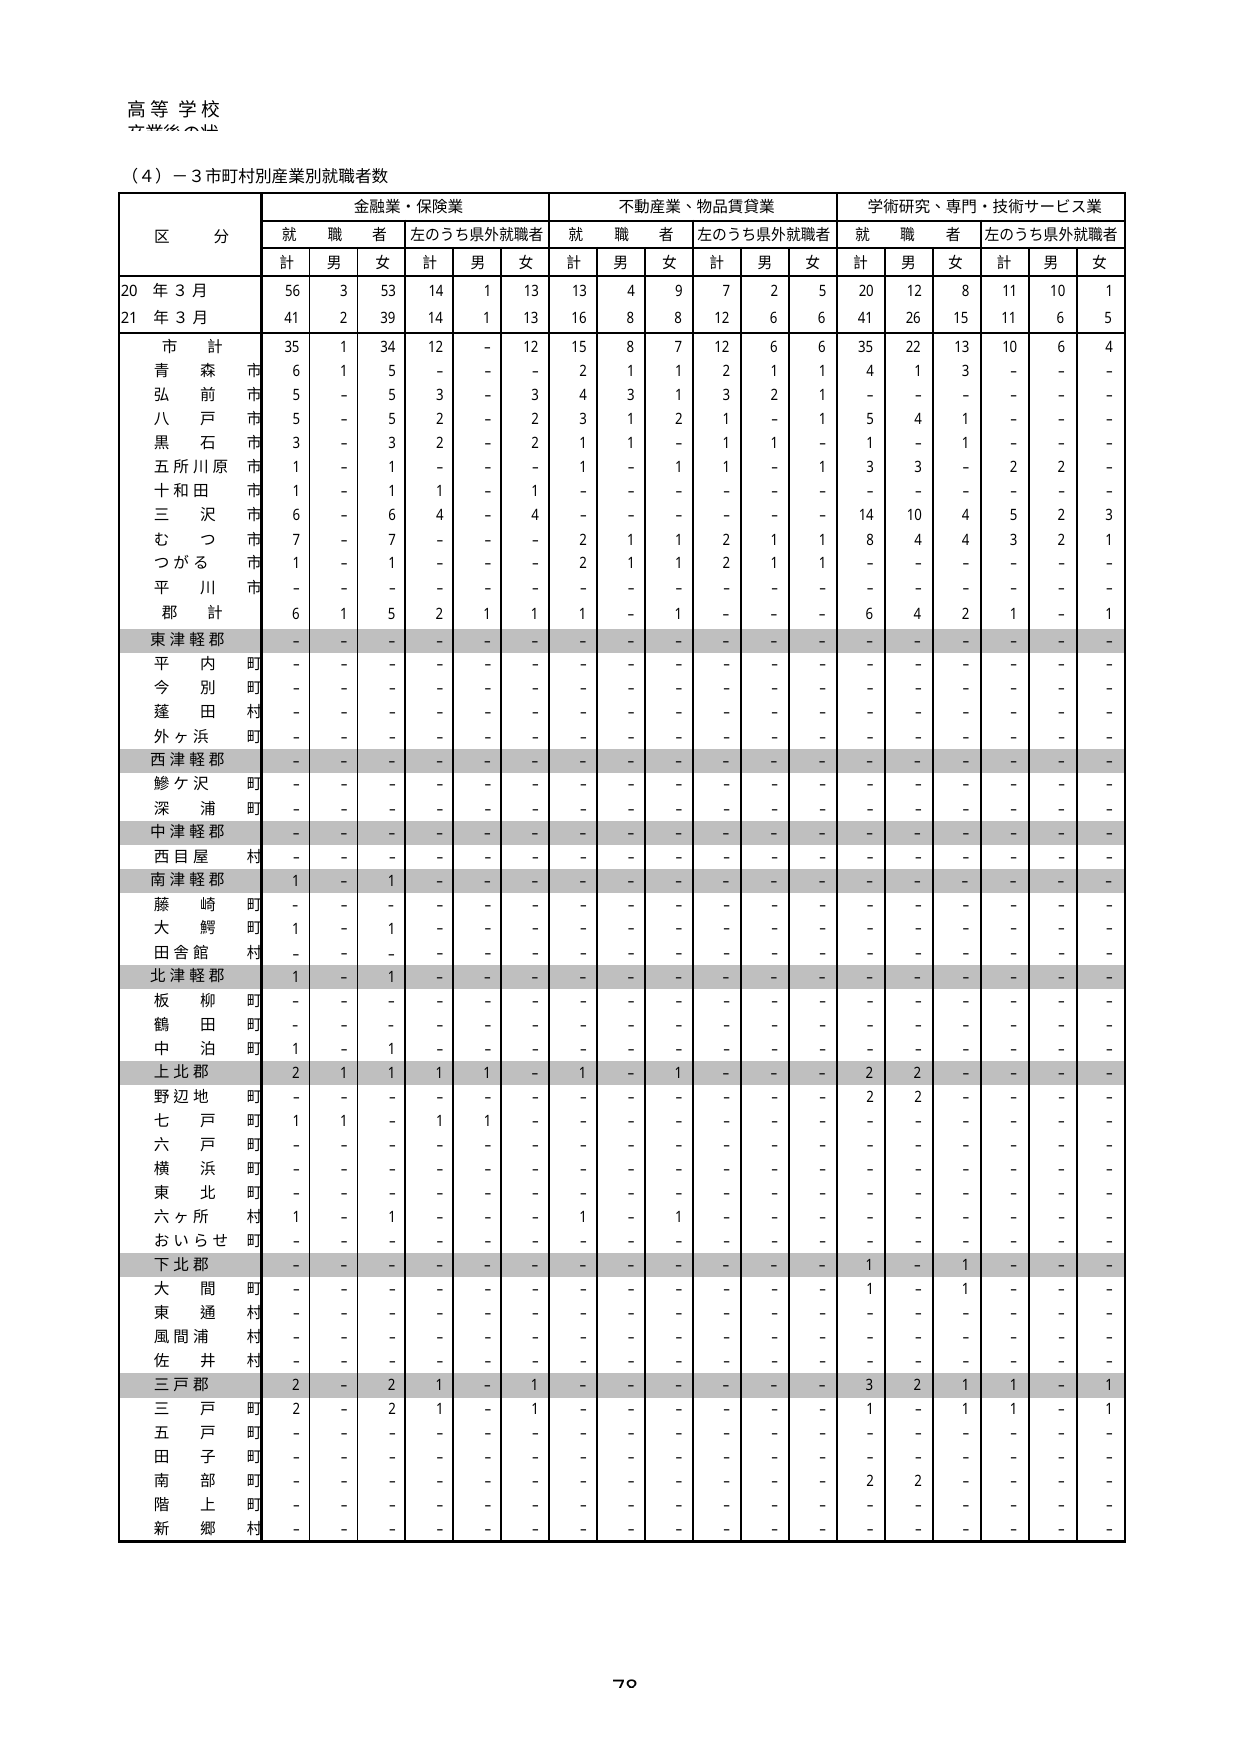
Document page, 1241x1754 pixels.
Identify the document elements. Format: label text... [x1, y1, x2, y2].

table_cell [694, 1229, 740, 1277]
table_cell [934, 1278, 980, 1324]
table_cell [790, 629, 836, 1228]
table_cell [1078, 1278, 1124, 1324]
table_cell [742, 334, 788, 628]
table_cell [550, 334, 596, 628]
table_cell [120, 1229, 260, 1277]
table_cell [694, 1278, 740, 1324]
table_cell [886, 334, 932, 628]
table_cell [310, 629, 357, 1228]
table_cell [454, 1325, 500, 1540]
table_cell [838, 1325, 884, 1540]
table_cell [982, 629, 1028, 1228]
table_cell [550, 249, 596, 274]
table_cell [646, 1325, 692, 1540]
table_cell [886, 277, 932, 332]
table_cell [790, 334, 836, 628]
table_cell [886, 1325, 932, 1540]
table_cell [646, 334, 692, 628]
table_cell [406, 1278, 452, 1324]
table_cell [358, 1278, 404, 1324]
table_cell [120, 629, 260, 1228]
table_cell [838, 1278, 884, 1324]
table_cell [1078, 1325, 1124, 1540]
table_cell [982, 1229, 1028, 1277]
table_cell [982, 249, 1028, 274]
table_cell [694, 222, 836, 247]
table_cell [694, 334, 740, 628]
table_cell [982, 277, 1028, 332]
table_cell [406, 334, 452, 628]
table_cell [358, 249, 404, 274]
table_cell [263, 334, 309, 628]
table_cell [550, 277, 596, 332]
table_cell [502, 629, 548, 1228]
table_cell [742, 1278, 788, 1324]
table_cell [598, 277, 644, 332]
text （４）－３市町村別産業別就職者数 [121, 164, 1148, 187]
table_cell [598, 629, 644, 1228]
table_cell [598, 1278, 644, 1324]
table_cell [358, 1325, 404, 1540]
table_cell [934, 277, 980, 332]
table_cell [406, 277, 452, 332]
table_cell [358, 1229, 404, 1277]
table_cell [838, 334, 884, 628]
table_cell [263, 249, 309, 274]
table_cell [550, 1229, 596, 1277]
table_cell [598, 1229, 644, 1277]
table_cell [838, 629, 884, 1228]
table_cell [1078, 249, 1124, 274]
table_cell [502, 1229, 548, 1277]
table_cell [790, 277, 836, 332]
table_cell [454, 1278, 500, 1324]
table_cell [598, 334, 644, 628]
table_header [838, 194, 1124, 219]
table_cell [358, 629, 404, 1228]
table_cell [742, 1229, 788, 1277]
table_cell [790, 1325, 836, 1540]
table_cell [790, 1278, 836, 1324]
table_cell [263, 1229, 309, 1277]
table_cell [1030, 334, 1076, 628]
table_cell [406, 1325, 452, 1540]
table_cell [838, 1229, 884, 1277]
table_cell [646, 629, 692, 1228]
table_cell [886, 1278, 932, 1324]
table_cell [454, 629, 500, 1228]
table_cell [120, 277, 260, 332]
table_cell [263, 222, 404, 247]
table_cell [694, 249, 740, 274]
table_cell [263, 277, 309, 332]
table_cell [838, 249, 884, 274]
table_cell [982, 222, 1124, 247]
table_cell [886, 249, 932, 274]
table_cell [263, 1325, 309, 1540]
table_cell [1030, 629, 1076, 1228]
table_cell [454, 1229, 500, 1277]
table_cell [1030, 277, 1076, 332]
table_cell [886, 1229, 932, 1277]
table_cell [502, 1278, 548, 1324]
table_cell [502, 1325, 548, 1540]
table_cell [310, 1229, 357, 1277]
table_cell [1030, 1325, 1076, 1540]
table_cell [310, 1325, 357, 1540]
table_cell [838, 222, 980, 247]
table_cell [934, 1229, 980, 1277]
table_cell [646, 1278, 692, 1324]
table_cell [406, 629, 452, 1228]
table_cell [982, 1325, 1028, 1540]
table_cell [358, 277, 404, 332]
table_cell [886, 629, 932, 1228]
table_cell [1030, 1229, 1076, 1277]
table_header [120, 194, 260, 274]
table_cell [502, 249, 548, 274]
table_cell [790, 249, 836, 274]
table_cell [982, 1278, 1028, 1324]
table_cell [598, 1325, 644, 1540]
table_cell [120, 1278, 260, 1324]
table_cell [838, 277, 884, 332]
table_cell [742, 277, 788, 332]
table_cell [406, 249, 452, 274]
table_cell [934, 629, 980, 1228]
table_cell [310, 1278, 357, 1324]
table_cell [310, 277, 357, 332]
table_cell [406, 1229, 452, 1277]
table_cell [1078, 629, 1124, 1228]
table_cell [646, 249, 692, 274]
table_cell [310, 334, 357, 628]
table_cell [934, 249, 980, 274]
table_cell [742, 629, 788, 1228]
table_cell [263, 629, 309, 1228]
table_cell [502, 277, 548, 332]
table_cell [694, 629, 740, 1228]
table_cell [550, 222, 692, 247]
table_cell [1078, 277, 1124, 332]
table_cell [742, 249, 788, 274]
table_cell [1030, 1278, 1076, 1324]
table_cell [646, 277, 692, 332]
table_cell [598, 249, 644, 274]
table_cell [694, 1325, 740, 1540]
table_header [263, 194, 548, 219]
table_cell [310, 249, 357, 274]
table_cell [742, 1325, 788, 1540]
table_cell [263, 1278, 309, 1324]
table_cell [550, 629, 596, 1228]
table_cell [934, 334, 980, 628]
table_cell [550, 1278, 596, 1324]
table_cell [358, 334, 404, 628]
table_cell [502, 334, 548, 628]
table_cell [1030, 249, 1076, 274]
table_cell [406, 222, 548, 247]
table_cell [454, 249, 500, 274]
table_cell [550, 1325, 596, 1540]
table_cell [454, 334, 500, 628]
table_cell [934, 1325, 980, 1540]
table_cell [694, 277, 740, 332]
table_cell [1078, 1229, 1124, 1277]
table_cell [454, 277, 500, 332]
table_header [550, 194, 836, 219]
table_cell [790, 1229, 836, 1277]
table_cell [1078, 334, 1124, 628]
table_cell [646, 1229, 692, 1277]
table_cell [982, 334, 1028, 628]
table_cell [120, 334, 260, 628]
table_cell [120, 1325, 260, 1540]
